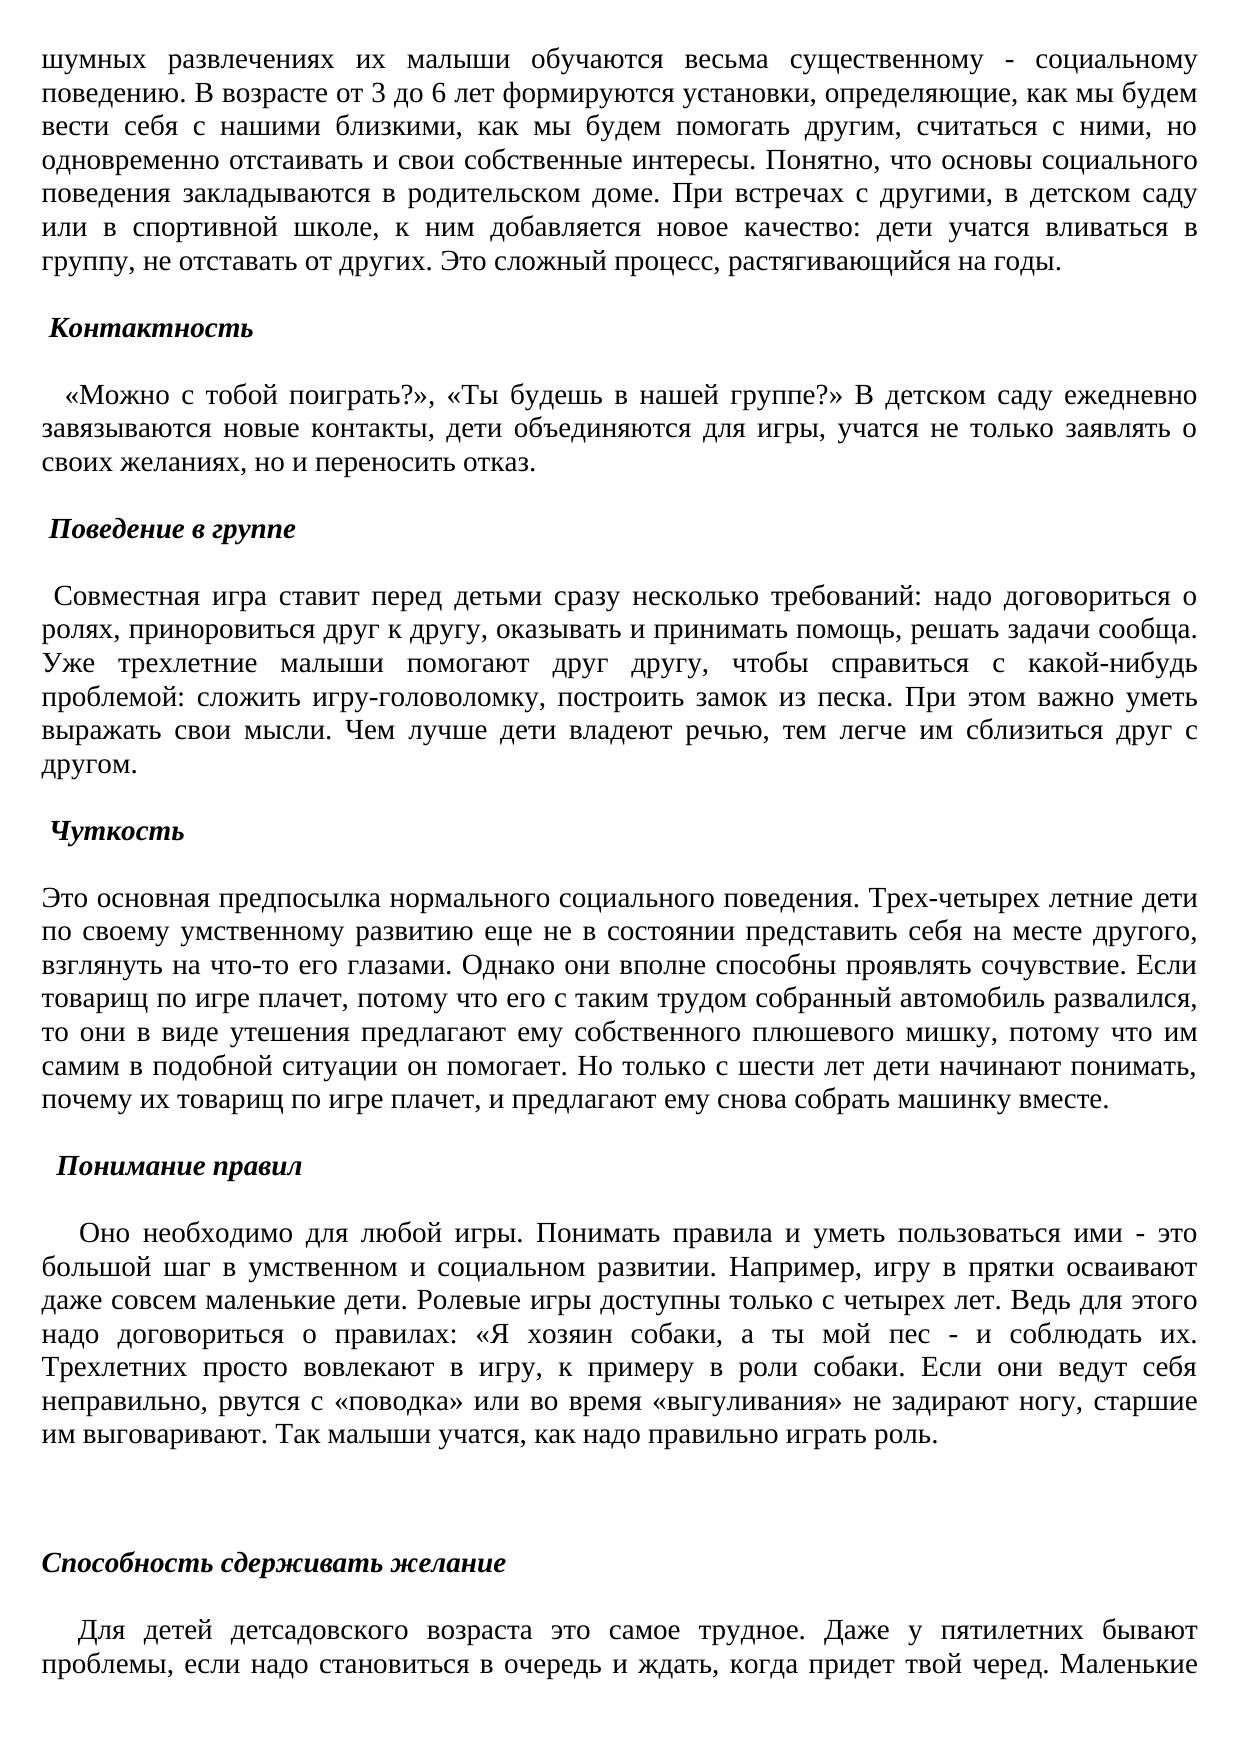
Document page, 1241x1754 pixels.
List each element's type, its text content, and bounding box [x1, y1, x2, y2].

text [41, 1612, 1199, 1679]
text Совместная игра ставит перед детьми сразу несколько требований: надо договориться о ролях, приноровиться друг к другу, оказывать и принимать помощь, решать задачи сообща. Уже трехлетние малыши помогают друг другу, чтобы справиться с какой-нибудь проблемой: сложить игру-головоломку, построить замок из песка. При этом важно уметь выражать свои мысли. Чем лучше дети владеют речью, тем легче им сблизиться друг с другом. [41, 578, 1199, 779]
text Понимание правил [41, 1148, 1199, 1182]
text Оно необходимо для любой игры. Понимать правила и уметь пользоваться ими - это большой шаг в умственном и социальном развитии. Например, игру в прятки осваивают даже совсем маленькие дети. Ролевые игры доступны только с четырех лет. Ведь для этого надо договориться о правилах: «Я хозяин собаки, а ты мой пес - и соблюдать их. Трехлетних просто вовлекают в игру, к примеру в роли собаки. Если они ведут себя неправильно, рвутся с «поводка» или во время «выгуливания» не задирают ногу, старшие им выговаривают. Так малыши учатся, как надо правильно играть роль. [41, 1215, 1199, 1450]
text Это основная предпосылка нормального социального поведения. Трех-четырех летние дети по своему умственному развитию еще не в состоянии представить себя на месте другого, взглянуть на что-то его глазами. Однако они вполне способны проявлять сочувствие. Если товарищ по игре плачет, потому что его с таким трудом собранный автомобиль развалился, то они в виде утешения предлагают ему собственного плюшевого мишку, потому что им самим в подобной ситуации он помогает. Но только с шести лет дети начинают понимать, почему их товарищ по игре плачет, и предлагают ему снова собрать машинку вместе. [41, 880, 1199, 1115]
text Контактность [41, 310, 1199, 343]
text Поведение в группе [41, 511, 1199, 544]
text Способность сдерживать желание [41, 1545, 1199, 1579]
text Чуткость [41, 813, 1199, 846]
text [41, 41, 1199, 276]
text «Можно с тобой поиграть?», «Ты будешь в нашей группе?» В детском саду ежедневно завязываются новые контакты, дети объединяются для игры, учатся не только заявлять о своих желаниях, но и переносить отказ. [41, 377, 1199, 477]
